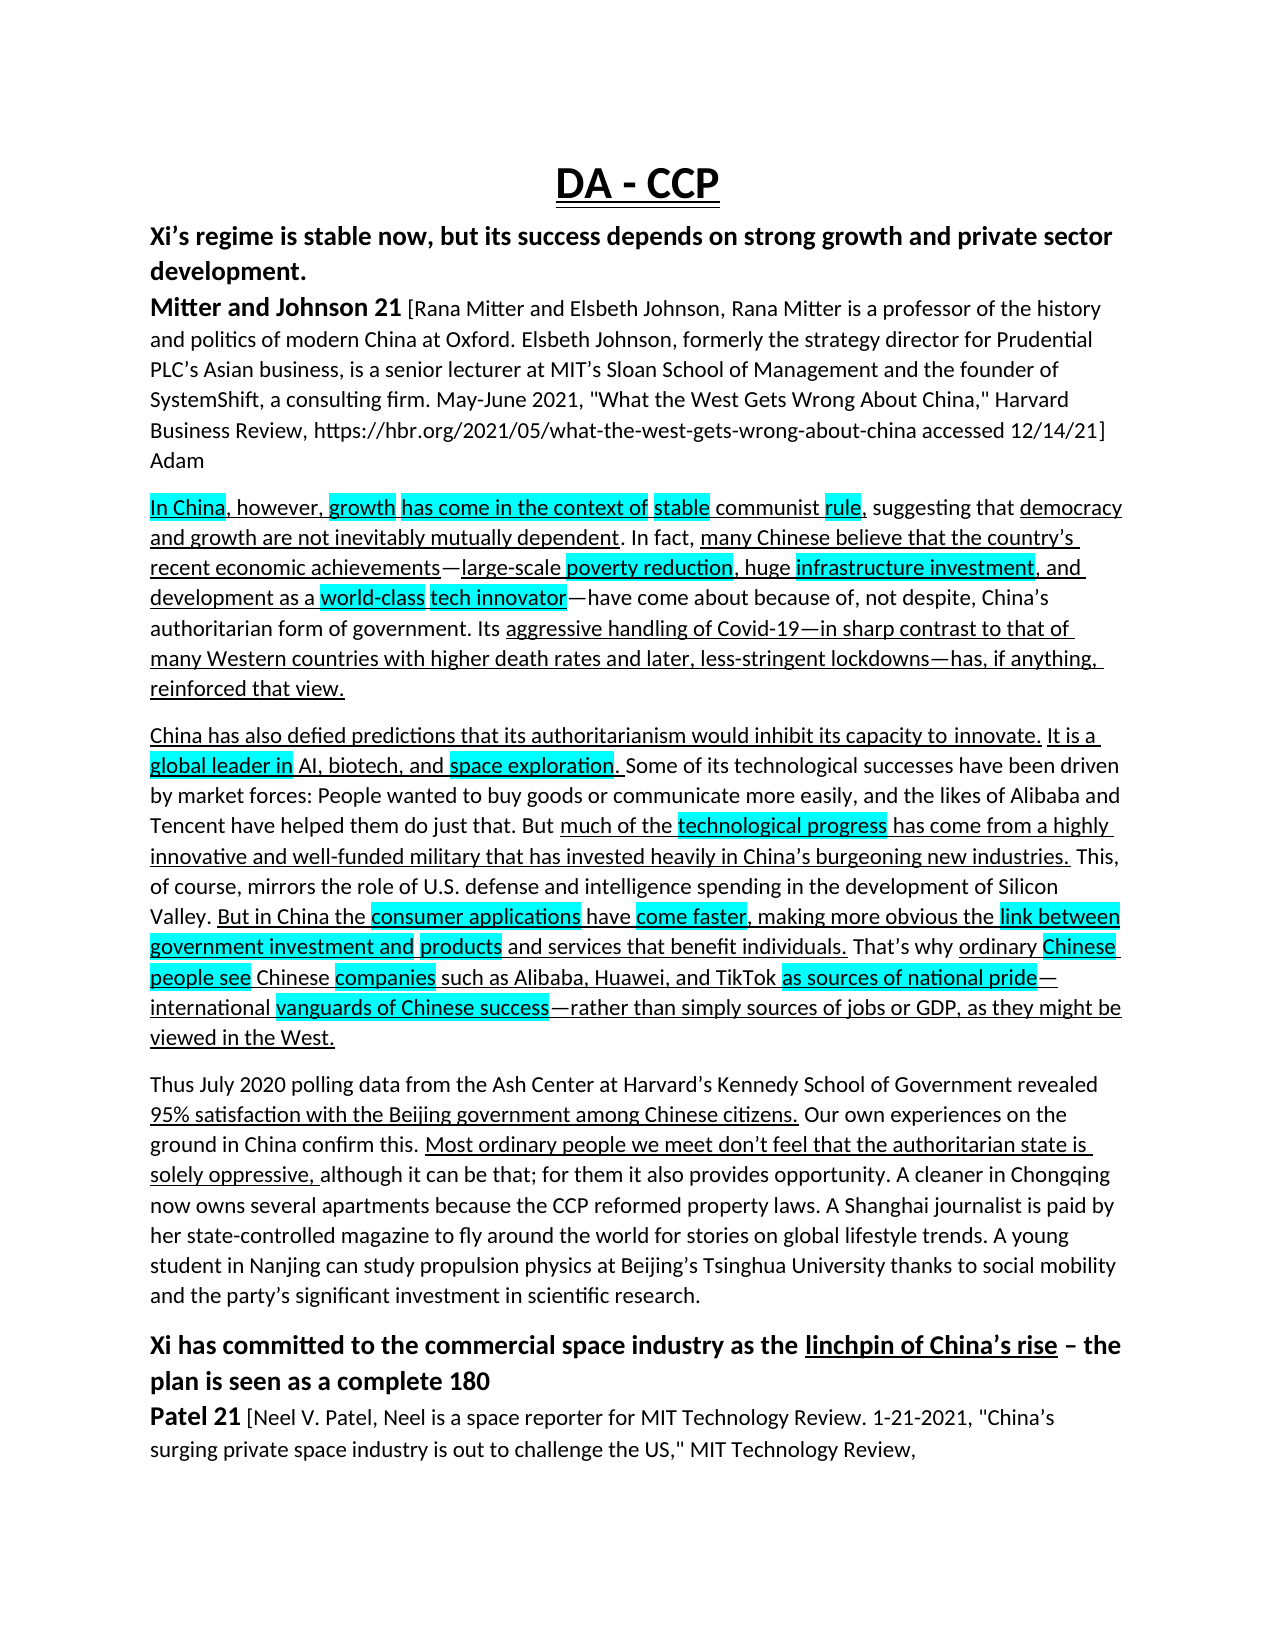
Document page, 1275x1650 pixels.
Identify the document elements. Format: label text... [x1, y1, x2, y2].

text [150, 1399, 1125, 1463]
subtitle Xi has committed to the commercial space industry as the linchpin of China’s rise – the plan is seen as a complete 180 [150, 1328, 1125, 1397]
subtitle DA - CCP [150, 154, 1125, 210]
subtitle Xi’s regime is stable now, but its success depends on strong growth and private sector development. [150, 219, 1125, 287]
text China has also defied predictions that its authoritarianism would inhibit its capacity to innovate. It is a global leader in AI, biotech, and space exploration. Some of its technological successes have been driven by market forces: People wanted to buy goods or communicate more easily, and the likes of Alibaba and Tencent have helped them do just that. But much of the technological progress has come from a highly innovative and well-funded military that has invested heavily in China’s burgeoning new industries. This, of course, mirrors the role of U.S. defense and intelligence spending in the development of Silicon Valley. But in China the consumer applications have come faster, making more obvious the link between government investment and products and services that benefit individuals. That’s why ordinary Chinese people see Chinese companies such as Alibaba, Huawei, and TikTok as sources of national pride—international vanguards of Chinese success—rather than simply sources of jobs or GDP, as they might be viewed in the West. [150, 721, 1125, 1051]
text Thus July 2020 polling data from the Ash Center at Harvard’s Kennedy School of Government revealed 95% satisfaction with the Beijing government among Chinese citizens. Our own experiences on the ground in China confirm this. Most ordinary people we meet don’t feel that the authoritarian state is solely oppressive, although it can be that; for them it also provides opportunity. A cleaner in Chongqing now owns several apartments because the CCP reformed property laws. A Shanghai journalist is paid by her state-controlled magazine to fly around the world for stories on global lifestyle trends. A young student in Nanjing can study propulsion physics at Beijing’s Tsinghua University thanks to social mobility and the party’s significant investment in scientific research. [150, 1070, 1125, 1309]
text In China, however, growth has come in the context of stable communist rule, suggesting that democracy and growth are not inevitably mutually dependent. In fact, many Chinese believe that the country’s recent economic achievements—large-scale poverty reduction, huge infrastructure investment, and development as a world-class tech innovator—have come about because of, not despite, China’s authoritarian form of government. Its aggressive handling of Covid-19—in sharp contrast to that of many Western countries with higher death rates and later, less-stringent lockdowns—has, if anything, reinforced that view. [150, 493, 1125, 702]
text Mitter and Johnson 21 [Rana Mitter and Elsbeth Johnson, Rana Mitter is a professor of the history and politics of modern China at Oxford. Elsbeth Johnson, formerly the strategy director for Prudential PLC’s Asian business, is a senior lecturer at MIT’s Sloan School of Management and the founder of SystemShift, a consulting firm. May-June 2021, "What the West Gets Wrong About China," Harvard Business Review, https://hbr.org/2021/05/what-the-west-gets-wrong-about-china accessed 12/14/21] Adam [150, 290, 1125, 474]
